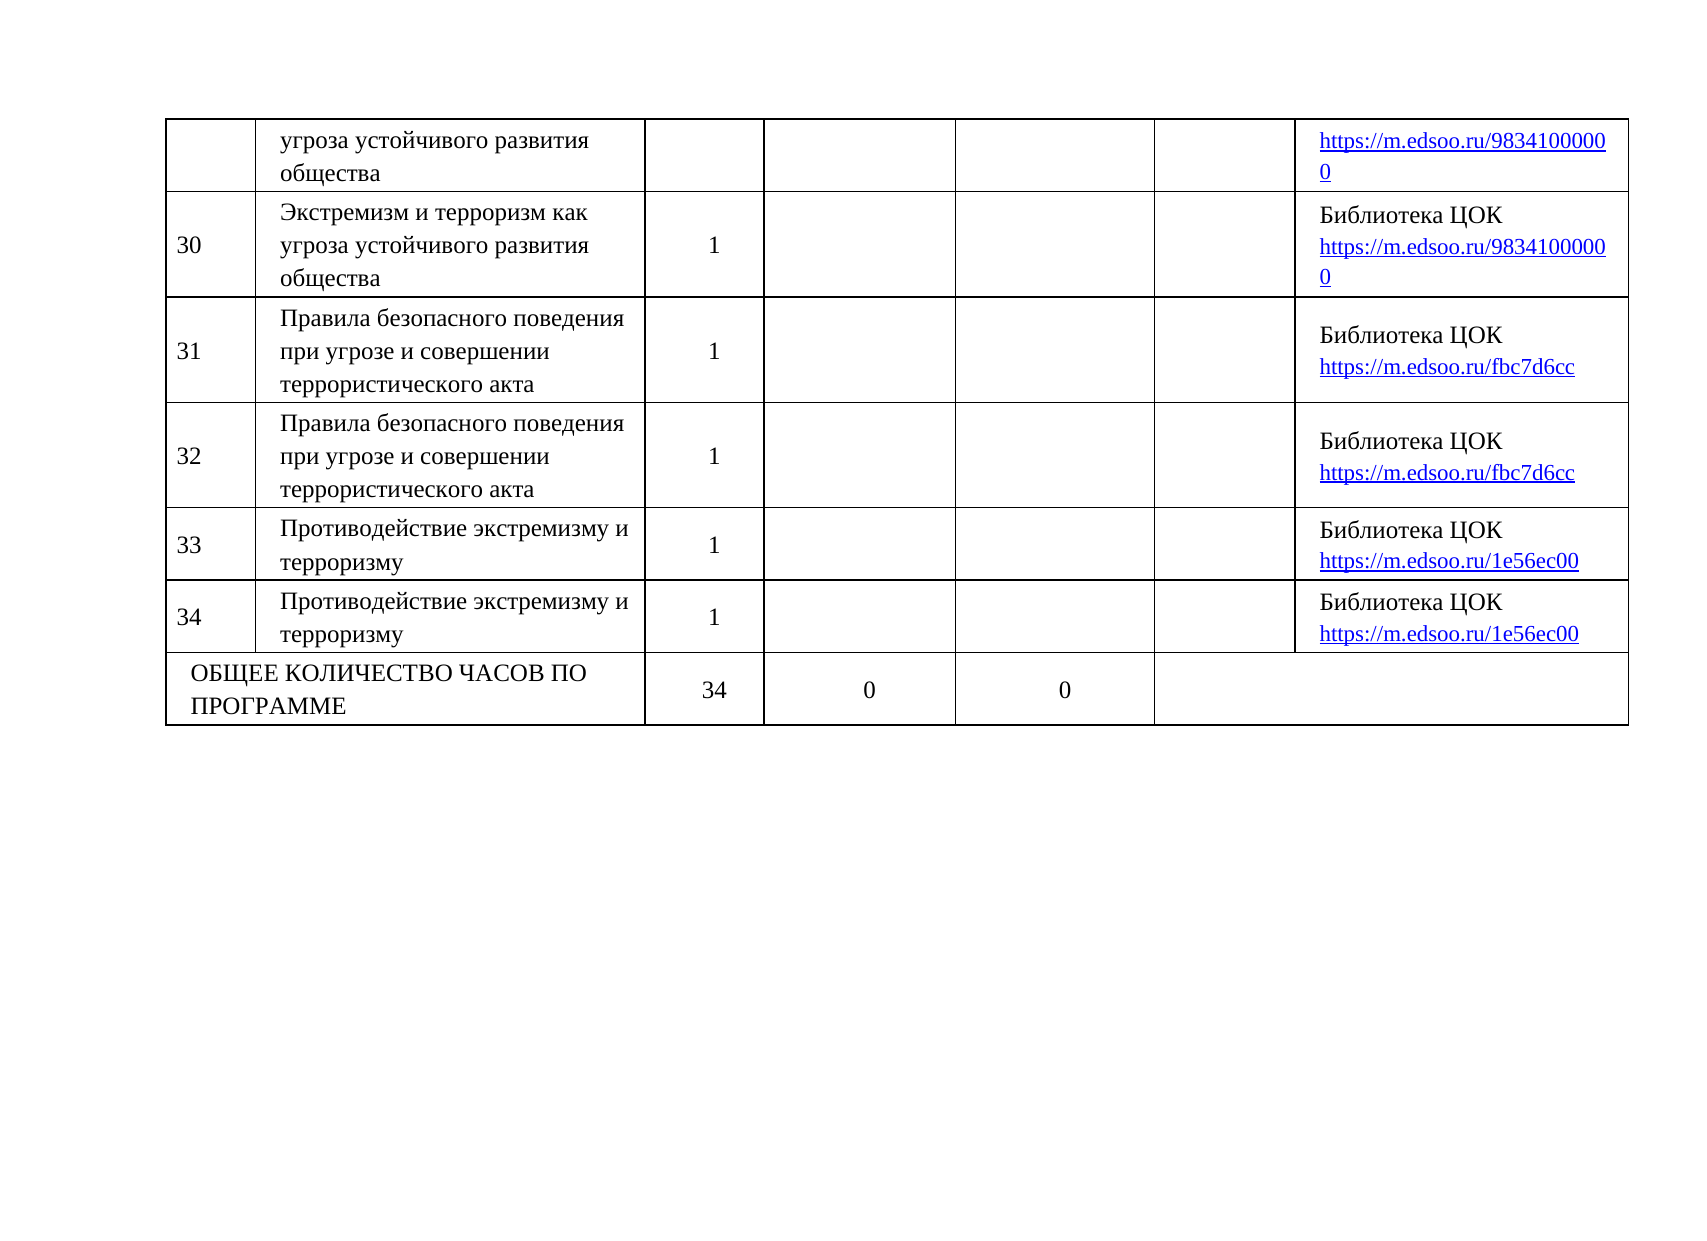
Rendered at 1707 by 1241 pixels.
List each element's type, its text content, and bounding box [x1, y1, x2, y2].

table_cell [765, 403, 955, 507]
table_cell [1296, 192, 1628, 296]
table_cell 1 [646, 120, 763, 191]
table_cell Библиотека ЦОК https://m.edsoo.ru/fbc7d6cc [1296, 403, 1628, 507]
table_cell 29 [167, 120, 255, 191]
table_cell Библиотека ЦОК https://m.edsoo.ru/fbc7d6cc [1296, 298, 1628, 401]
table_cell [1155, 653, 1628, 724]
table_cell 0 [956, 653, 1154, 724]
table_cell [956, 192, 1154, 296]
table_cell Противодействие экстремизму и терроризму [256, 508, 644, 579]
table_cell [765, 192, 955, 296]
table_cell 1 [646, 508, 763, 579]
table_cell Библиотека ЦОК https://m.edsoo.ru/1e56ec00 [1296, 581, 1628, 652]
table_cell [765, 120, 955, 191]
table_cell [1155, 508, 1294, 579]
table_cell 31 [167, 298, 255, 401]
table_cell [956, 508, 1154, 579]
table_cell 30 [167, 192, 255, 296]
table_cell 33 [167, 508, 255, 579]
table_cell [765, 508, 955, 579]
table_cell [1155, 403, 1294, 507]
table_cell [1155, 192, 1294, 296]
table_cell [256, 120, 644, 191]
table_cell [1296, 120, 1628, 191]
table_cell [956, 403, 1154, 507]
table_cell [1155, 298, 1294, 401]
table_cell Правила безопасного поведения при угрозе и совершении террористического акта [256, 403, 644, 507]
table_cell Противодействие экстремизму и терроризму [256, 581, 644, 652]
table_cell 1 [646, 581, 763, 652]
table_cell [765, 298, 955, 401]
table_cell ОБЩЕЕ КОЛИЧЕСТВО ЧАСОВ ПО ПРОГРАММЕ [167, 653, 644, 724]
table_cell 32 [167, 403, 255, 507]
table_cell [956, 581, 1154, 652]
table_cell 1 [646, 192, 763, 296]
table_cell [956, 298, 1154, 401]
table_cell Библиотека ЦОК https://m.edsoo.ru/1e56ec00 [1296, 508, 1628, 579]
table_cell Правила безопасного поведения при угрозе и совершении террористического акта [256, 298, 644, 401]
table_cell 34 [646, 653, 763, 724]
table_cell [1155, 120, 1294, 191]
table_cell [765, 581, 955, 652]
table_cell 1 [646, 403, 763, 507]
table_cell [1155, 581, 1294, 652]
table_cell 34 [167, 581, 255, 652]
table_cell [256, 192, 644, 296]
table_cell 1 [646, 298, 763, 401]
table_cell [956, 120, 1154, 191]
table_cell 0 [765, 653, 955, 724]
